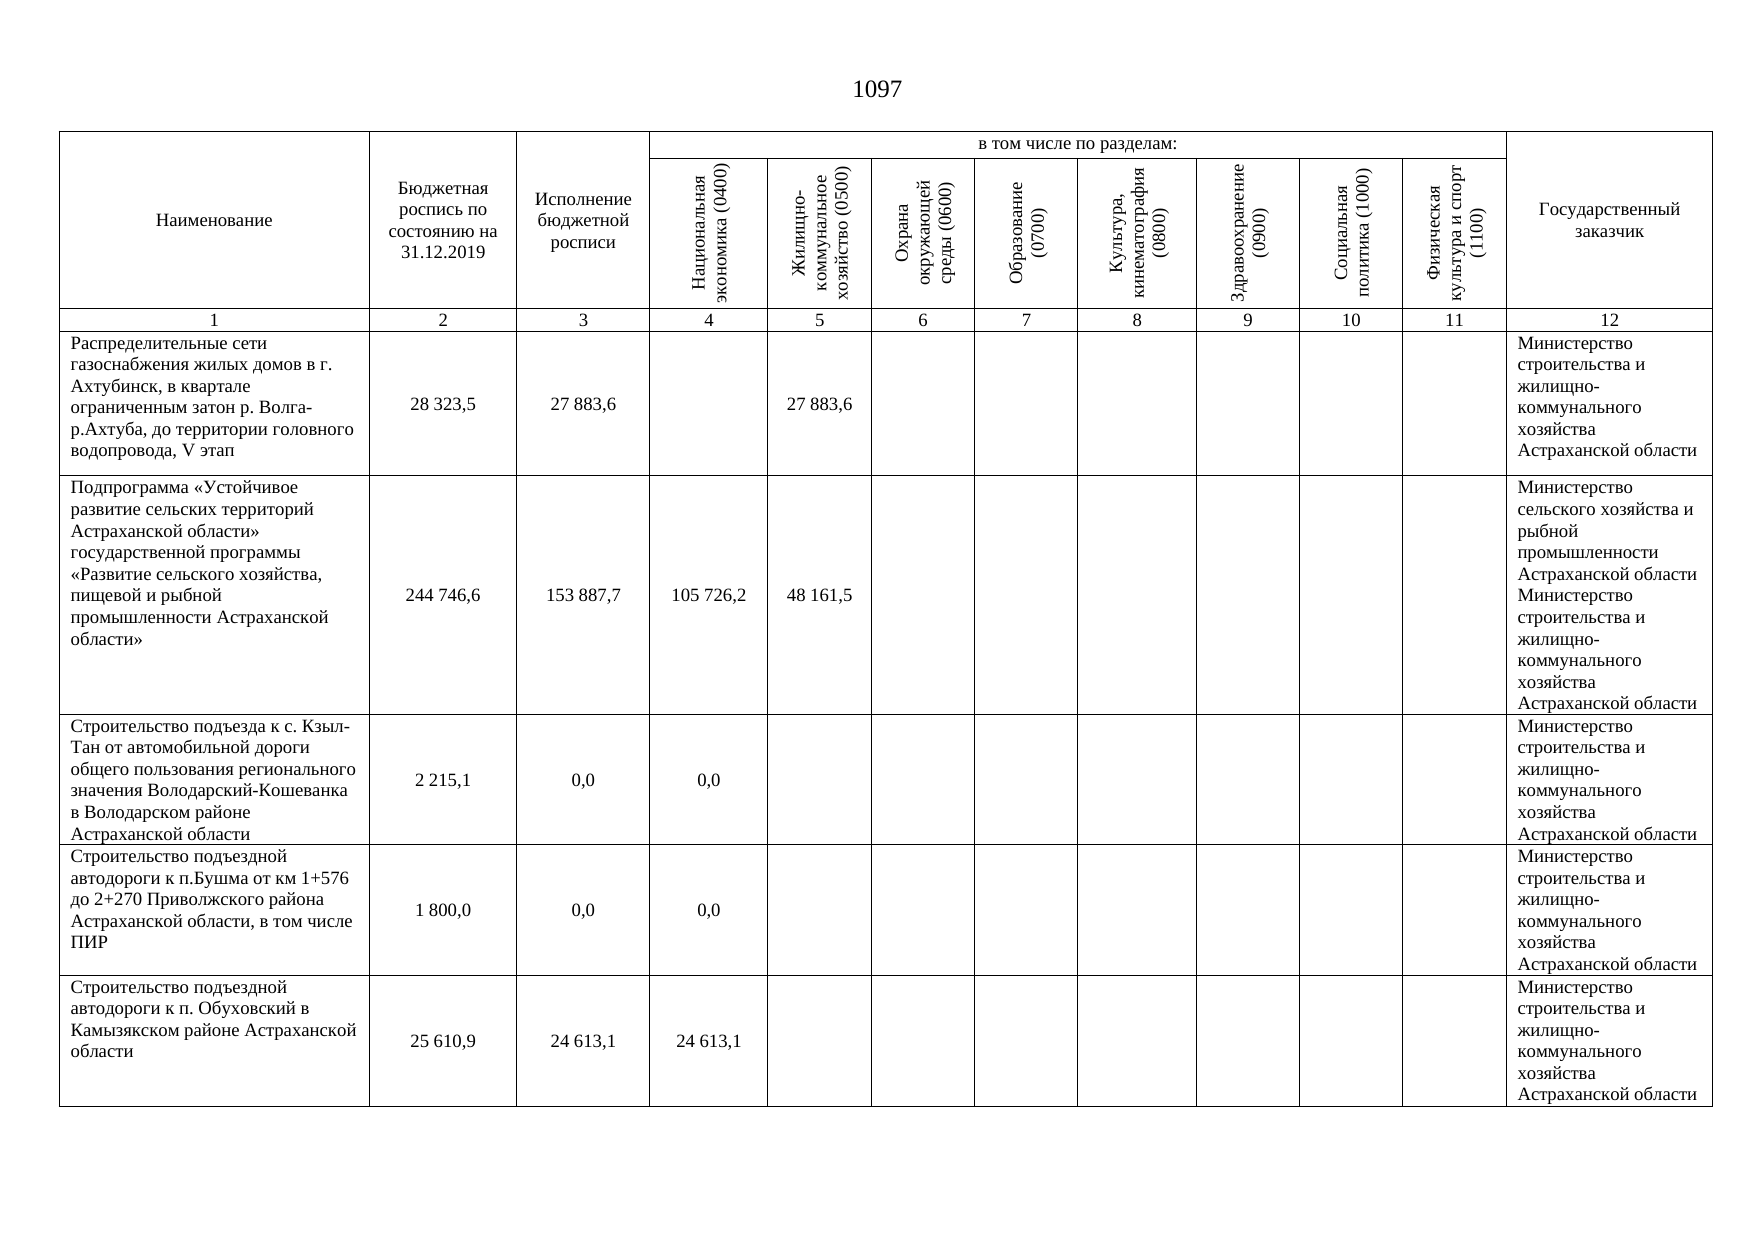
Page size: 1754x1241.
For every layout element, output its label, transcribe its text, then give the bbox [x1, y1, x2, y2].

table_cell Строительство подъездной автодороги к п. Обуховский в Камызякском районе Астраханской области [60, 976, 369, 1106]
table_cell 1 800,0 [370, 845, 516, 974]
table_cell Физическая культура и спорт (1100) [1403, 159, 1506, 308]
table_cell 11 [1403, 309, 1506, 331]
table_cell 2 [370, 309, 516, 331]
table_cell 9 [1197, 309, 1299, 331]
table_cell [872, 845, 974, 974]
table_cell [1197, 715, 1299, 844]
table_cell [1197, 976, 1299, 1106]
table_cell 0,0 [650, 845, 767, 974]
table_cell 24 613,1 [517, 976, 649, 1106]
table_cell [1300, 476, 1402, 714]
table_cell 2 215,1 [370, 715, 516, 844]
table_cell [872, 715, 974, 844]
table_header Государственный заказчик [1507, 132, 1712, 308]
table_cell [768, 976, 871, 1106]
table_cell [1300, 332, 1402, 475]
table_header Бюджетная роспись по состоянию на 31.12.2019 [370, 132, 516, 308]
table_cell [872, 476, 974, 714]
table_cell Министерство строительства и жилищно-коммунального хозяйства Астраханской области [1507, 976, 1712, 1106]
table_cell [1197, 845, 1299, 974]
table_cell [1300, 845, 1402, 974]
table_cell Министерство сельского хозяйства и рыбной промышленности Астраханской области Министерство строительства и жилищно-коммунального хозяйства Астраханской области [1507, 476, 1712, 714]
table_cell Министерство строительства и жилищно-коммунального хозяйства Астраханской области [1507, 715, 1712, 844]
table_cell 48 161,5 [768, 476, 871, 714]
table_cell 4 [650, 309, 767, 331]
table_cell Жилищно-коммунальное хозяйство (0500) [768, 159, 871, 308]
table_cell [1078, 715, 1196, 844]
table_cell 27 883,6 [517, 332, 649, 475]
table_cell Национальная экономика (0400) [650, 159, 767, 308]
table_cell [1078, 332, 1196, 475]
table_cell 3 [517, 309, 649, 331]
table_cell 28 323,5 [370, 332, 516, 475]
table_cell Строительство подъездной автодороги к п.Бушма от км 1+576 до 2+270 Приволжского района Астраханской области, в том числе ПИР [60, 845, 369, 974]
table_cell [1078, 845, 1196, 974]
table_cell [975, 976, 1077, 1106]
table_cell Министерство строительства и жилищно-коммунального хозяйства Астраханской области [1507, 845, 1712, 974]
table_cell [1403, 976, 1506, 1106]
table_header Наименование [60, 132, 369, 308]
table_cell Здравоохранение (0900) [1197, 159, 1299, 308]
table_cell 1 [60, 309, 369, 331]
table_cell 7 [975, 309, 1077, 331]
table_cell 12 [1507, 309, 1712, 331]
table_cell 153 887,7 [517, 476, 649, 714]
table_cell [1403, 476, 1506, 714]
table_cell [975, 715, 1077, 844]
table_cell [1197, 332, 1299, 475]
table_cell Распределительные сети газоснабжения жилых домов в г. Ахтубинск, в квартале ограниченным затон р. Волга-р.Ахтуба, до территории головного водопровода, V этап [60, 332, 369, 475]
table_cell Культура, кинематография (0800) [1078, 159, 1196, 308]
table_cell [768, 715, 871, 844]
table_cell Охрана окружающей среды (0600) [872, 159, 974, 308]
table_cell Социальная политика (1000) [1300, 159, 1402, 308]
table_cell Министерство строительства и жилищно-коммунального хозяйства Астраханской области [1507, 332, 1712, 475]
table_cell 8 [1078, 309, 1196, 331]
table_cell 27 883,6 [768, 332, 871, 475]
table_header в том числе по разделам: [650, 132, 1506, 158]
table_cell [975, 845, 1077, 974]
table_cell [1197, 476, 1299, 714]
table_cell 6 [872, 309, 974, 331]
table_cell [1078, 476, 1196, 714]
table_cell [975, 476, 1077, 714]
table_cell [768, 845, 871, 974]
table_cell [975, 332, 1077, 475]
table_cell [872, 332, 974, 475]
table_cell [650, 332, 767, 475]
table_cell Подпрограмма «Устойчивое развитие сельских территорий Астраханской области» государственной программы «Развитие сельского хозяйства, пищевой и рыбной промышленности Астраханской области» [60, 476, 369, 714]
table_cell [1078, 976, 1196, 1106]
table_header Исполнение бюджетной росписи [517, 132, 649, 308]
table_cell 0,0 [517, 845, 649, 974]
table_cell 0,0 [650, 715, 767, 844]
table_cell [1403, 715, 1506, 844]
table_cell [1300, 976, 1402, 1106]
table_cell 244 746,6 [370, 476, 516, 714]
table_cell Образование (0700) [975, 159, 1077, 308]
table_cell 0,0 [517, 715, 649, 844]
table_cell [1403, 332, 1506, 475]
table_cell 105 726,2 [650, 476, 767, 714]
table_cell Строительство подъезда к с. Кзыл-Тан от автомобильной дороги общего пользования регионального значения Володарский-Кошеванка в Володарском районе Астраханской области [60, 715, 369, 844]
table_cell 24 613,1 [650, 976, 767, 1106]
table_cell 25 610,9 [370, 976, 516, 1106]
table_cell [872, 976, 974, 1106]
table_cell [1403, 845, 1506, 974]
table_cell 5 [768, 309, 871, 331]
table_cell 10 [1300, 309, 1402, 331]
table_cell [1300, 715, 1402, 844]
